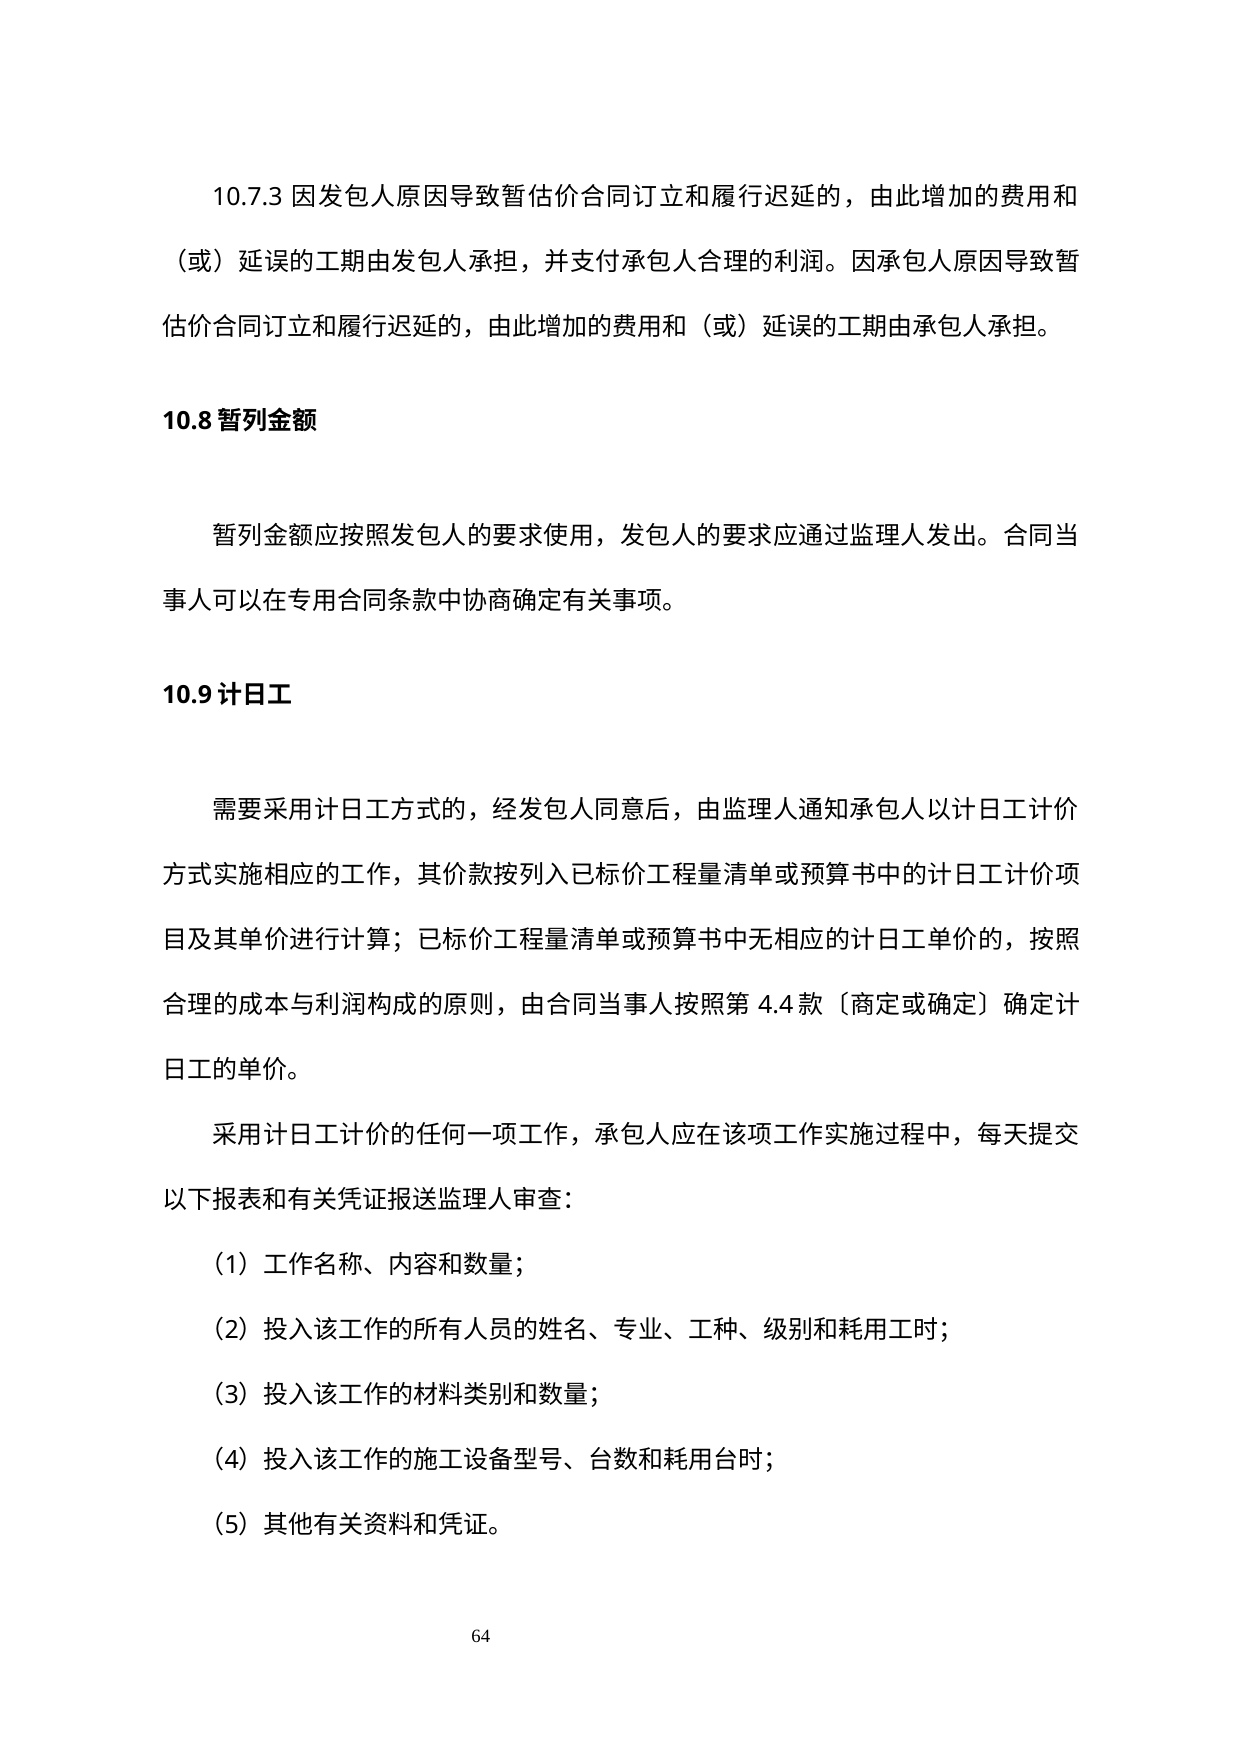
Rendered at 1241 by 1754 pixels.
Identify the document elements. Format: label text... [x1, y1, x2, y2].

text （1）工作名称、内容和数量； [162, 1231, 1081, 1296]
text （5）其他有关资料和凭证。 [162, 1491, 1081, 1556]
text （2）投入该工作的所有人员的姓名、专业、工种、级别和耗用工时； [162, 1296, 1081, 1361]
text 暂列金额应按照发包人的要求使用，发包人的要求应通过监理人发出。合同当事人可以在专用合同条款中协商确定有关事项。 [162, 501, 1081, 631]
text 10.7.3 因发包人原因导致暂估价合同订立和履行迟延的，由此增加的费用和（或）延误的工期由发包人承担，并支付承包人合理的利润。因承包人原因导致暂估价合同订立和履行迟延的，由此增加的费用和（或）延误的工期由承包人承担。 [162, 162, 1081, 357]
text 需要采用计日工方式的，经发包人同意后，由监理人通知承包人以计日工计价方式实施相应的工作，其价款按列入已标价工程量清单或预算书中的计日工计价项目及其单价进行计算；已标价工程量清单或预算书中无相应的计日工单价的，按照合理的成本与利润构成的原则，由合同当事人按照第4.4款〔商定或确定〕确定计日工的单价。 [162, 776, 1081, 1101]
text （3）投入该工作的材料类别和数量； [162, 1361, 1081, 1426]
text 10.9计日工 [162, 660, 1081, 725]
text 采用计日工计价的任何一项工作，承包人应在该项工作实施过程中，每天提交以下报表和有关凭证报送监理人审查： [162, 1101, 1081, 1231]
text （4）投入该工作的施工设备型号、台数和耗用台时； [162, 1426, 1081, 1491]
text 10.8暂列金额 [162, 386, 1081, 451]
